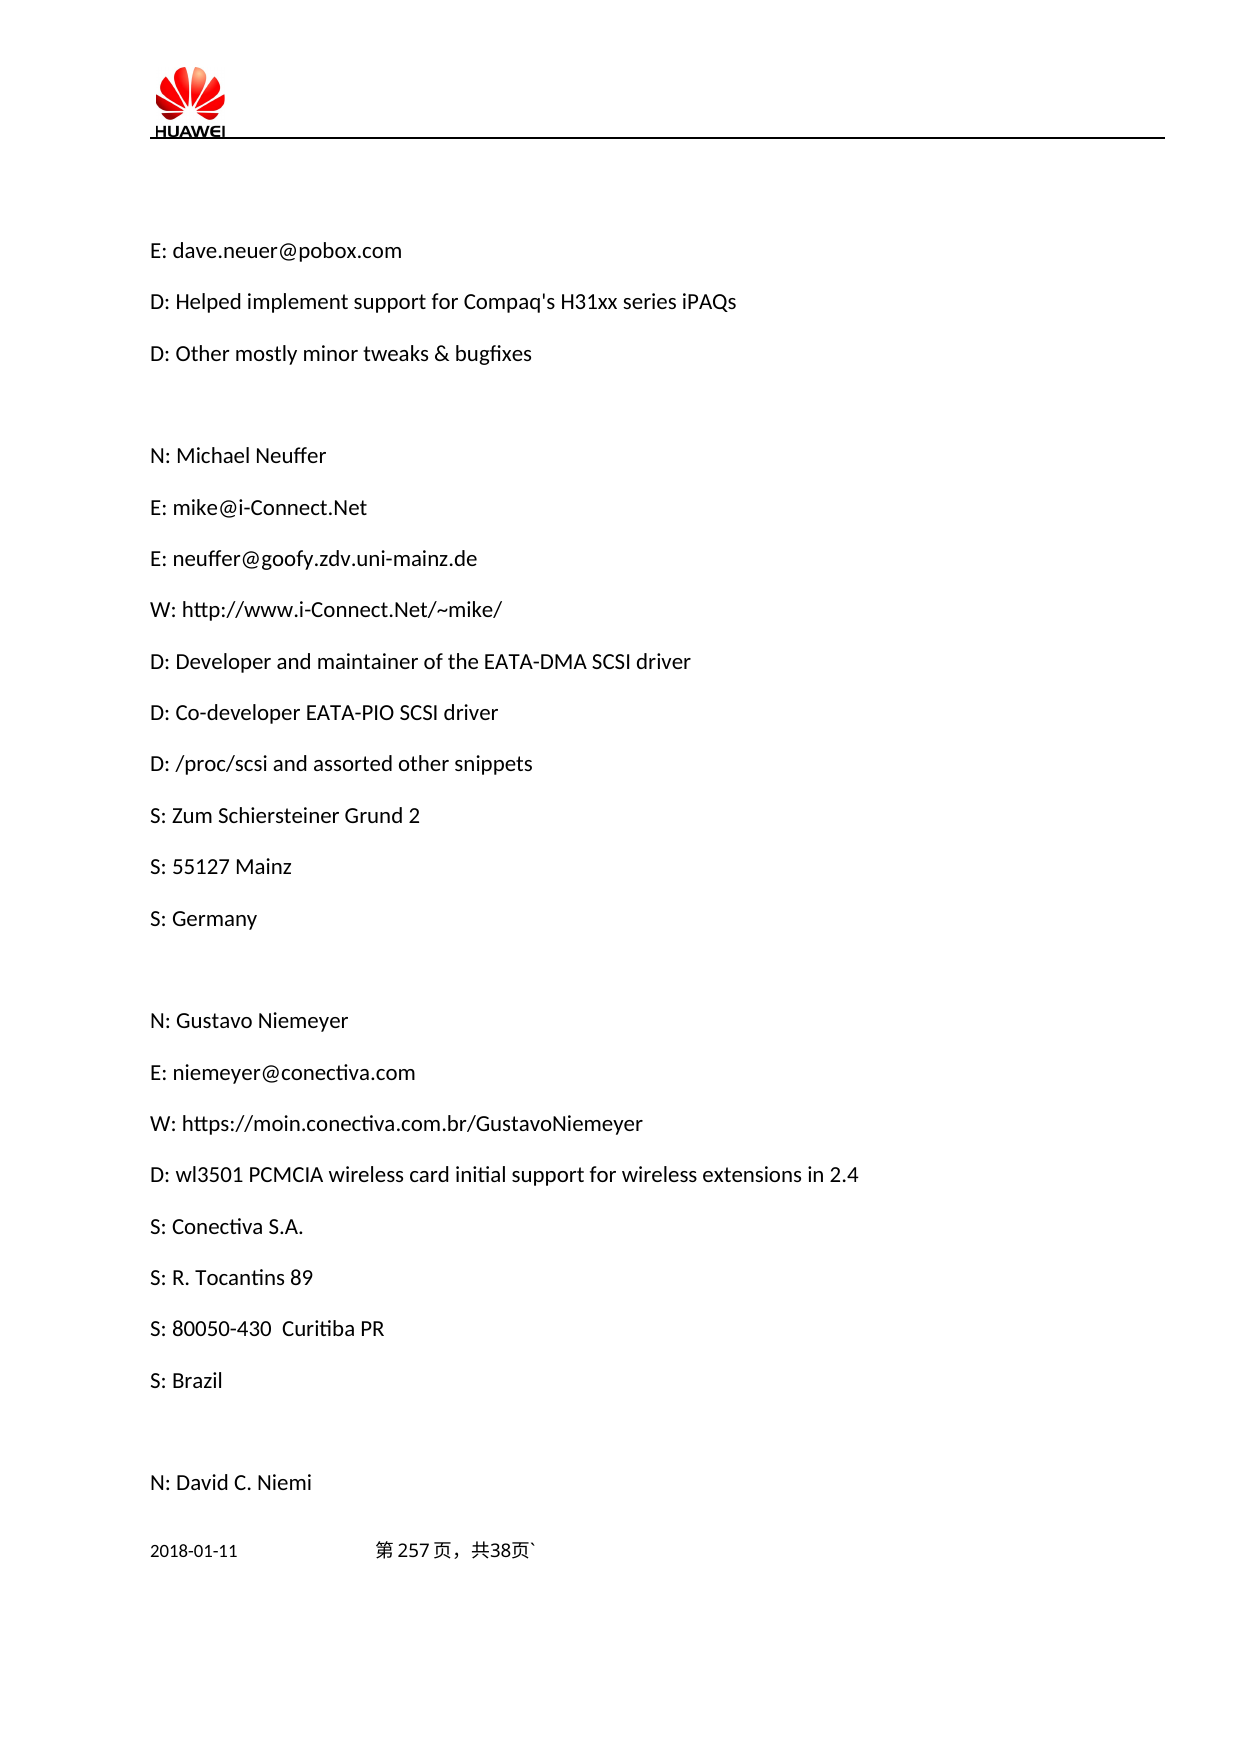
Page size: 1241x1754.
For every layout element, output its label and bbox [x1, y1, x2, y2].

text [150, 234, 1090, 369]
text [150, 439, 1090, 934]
picture [156, 67, 225, 137]
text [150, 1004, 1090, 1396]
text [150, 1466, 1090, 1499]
